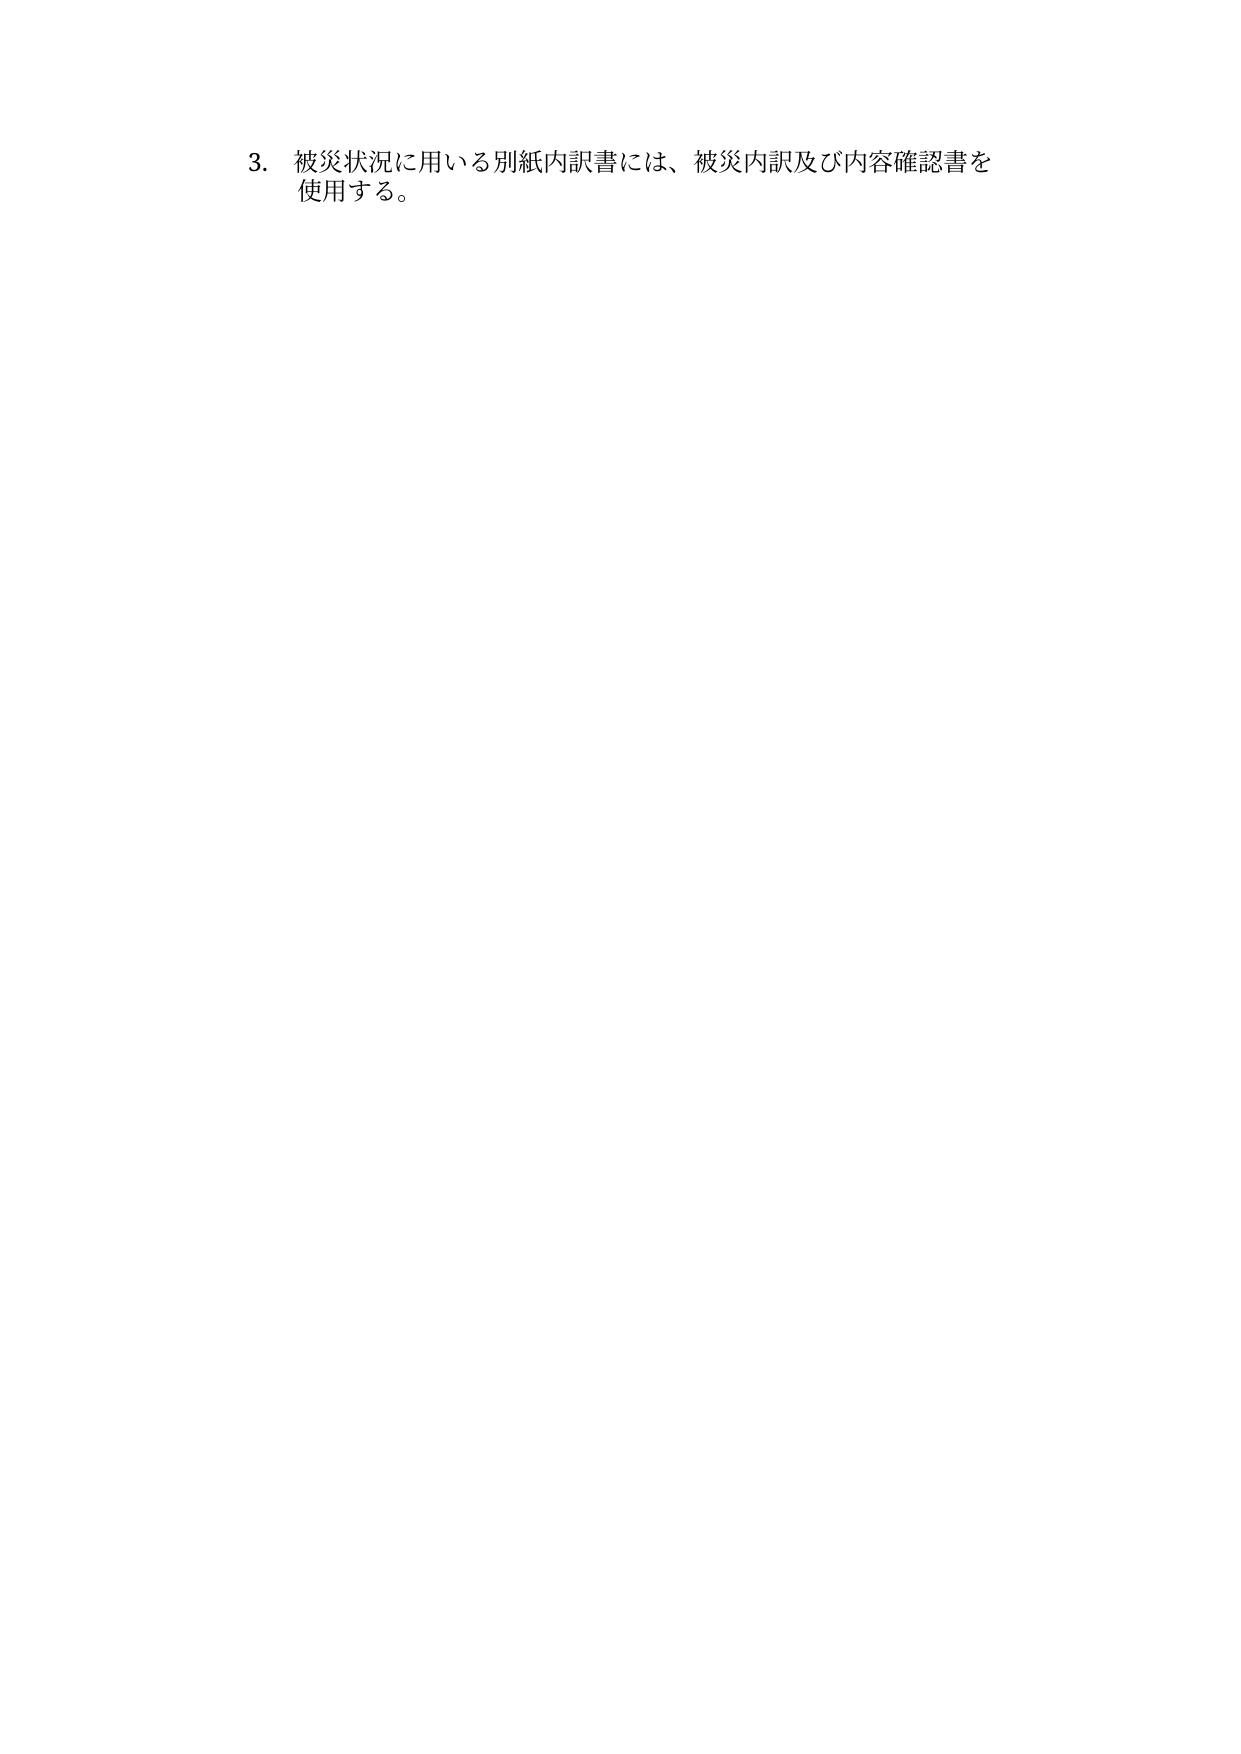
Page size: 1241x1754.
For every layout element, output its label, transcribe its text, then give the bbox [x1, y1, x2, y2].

text 3. 被災状況に用いる別紙内訳書には、被災内訳及び内容確認書を [148, 148, 1092, 177]
text 使用する。 [148, 177, 1092, 206]
